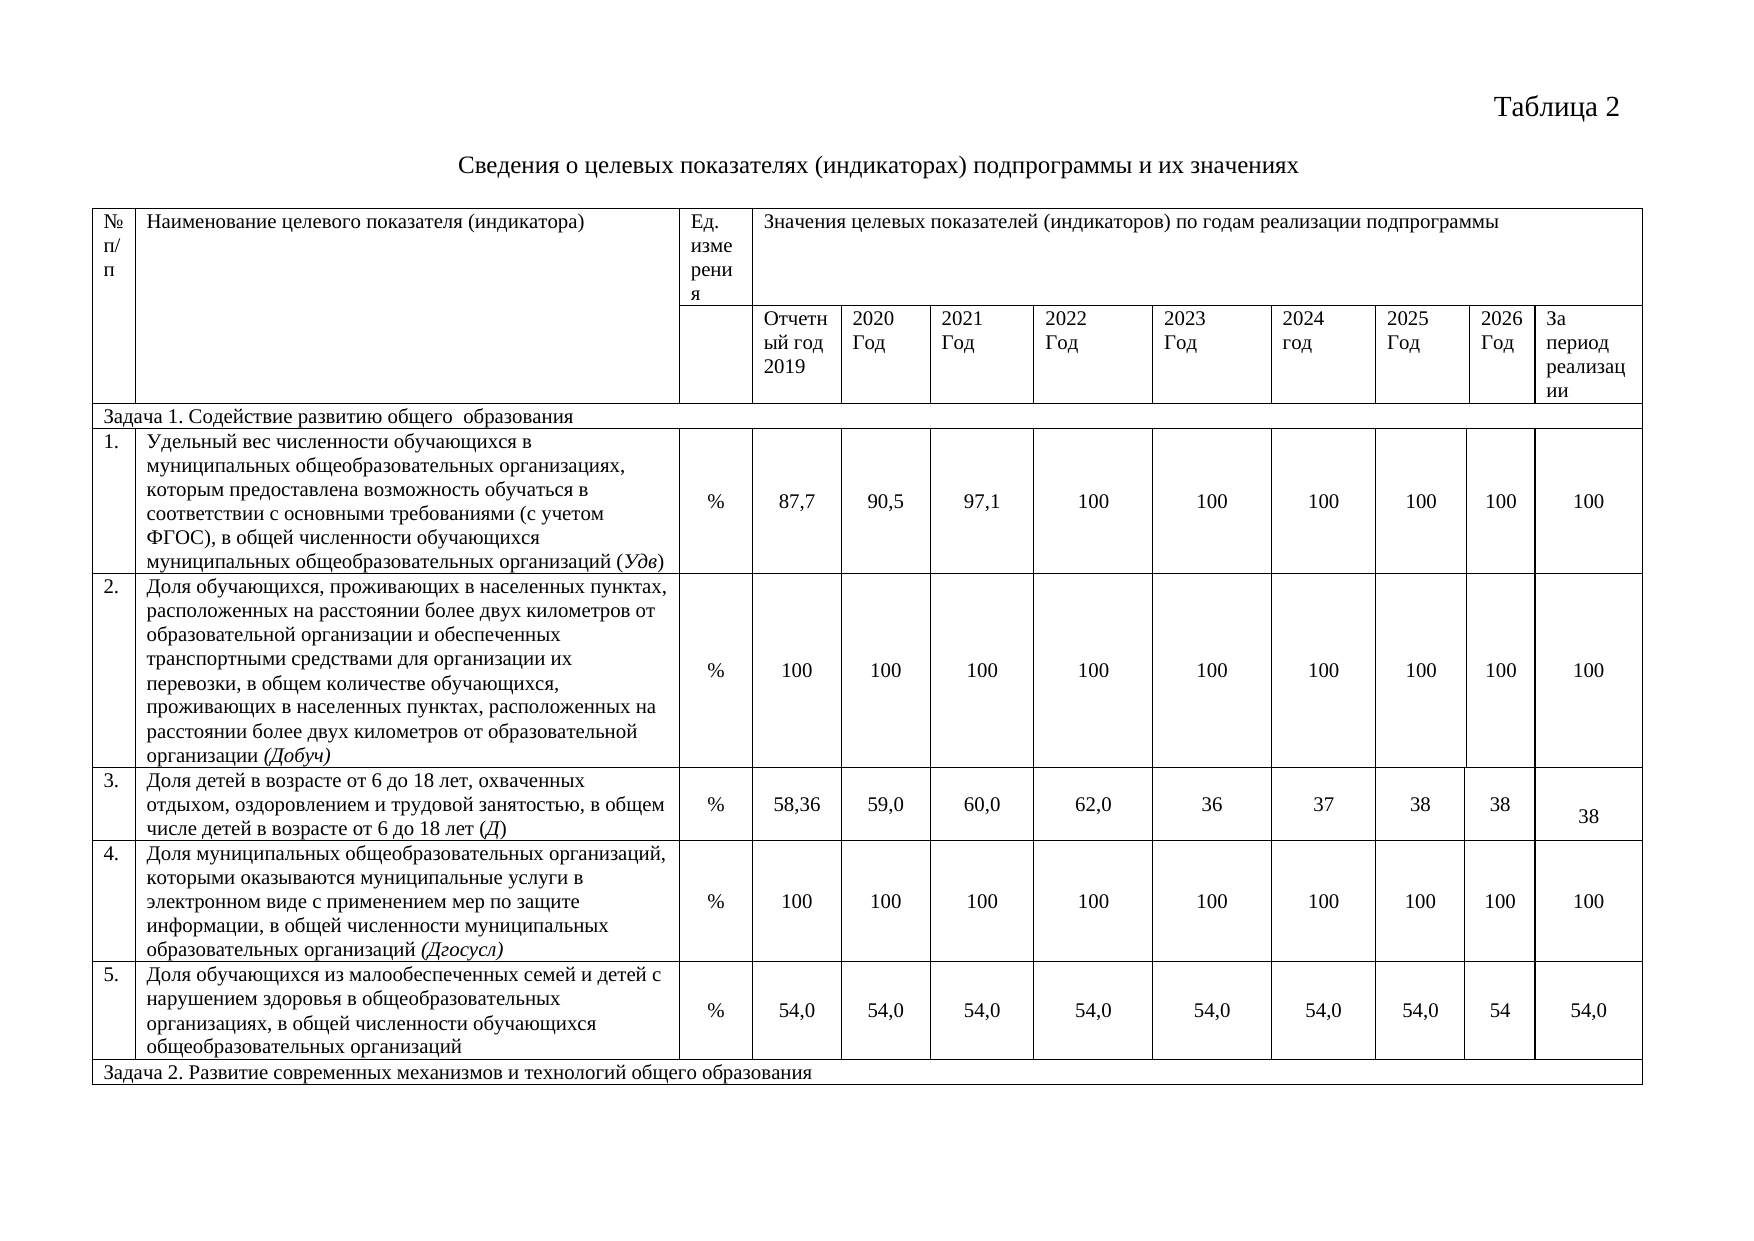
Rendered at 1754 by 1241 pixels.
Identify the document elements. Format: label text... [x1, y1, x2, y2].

table_cell 60,0 [931, 768, 1033, 840]
table_cell 54,0 [931, 962, 1033, 1058]
table_cell 100 [1376, 574, 1466, 767]
table_cell 100 [931, 841, 1033, 961]
table_cell 100 [1153, 429, 1271, 573]
table_cell % [680, 962, 752, 1058]
table_cell Отчетный год 2019 [753, 306, 841, 403]
table_cell Доля обучающихся из малообеспеченных семей и детей с нарушением здоровья в общеобразовательных организациях, в общей численности обучающихся общеобразовательных организаций [136, 962, 679, 1058]
table_header Ед. измерения [680, 209, 752, 305]
table_cell 2022 Год [1034, 306, 1152, 403]
table_cell Задача 1. Содействие развитию общего образования [93, 404, 1642, 428]
table_cell 62,0 [1034, 768, 1152, 840]
table_cell 100 [1467, 574, 1534, 767]
table_cell Доля детей в возрасте от 6 до 18 лет, охваченных отдыхом, оздоровлением и трудовой занятостью, в общем числе детей в возрасте от 6 до 18 лет (Д) [136, 768, 679, 840]
table_cell Удельный вес численности обучающихся в муниципальных общеобразовательных организациях, которым предоставлена возможность обучаться в соответствии с основными требованиями (с учетом ФГОС), в общей численности обучающихся муниципальных общеобразовательных организаций (Удв) [136, 429, 679, 573]
table_cell 4. [93, 841, 135, 961]
table_cell 54,0 [1034, 962, 1152, 1058]
table_cell 54,0 [1272, 962, 1375, 1058]
table_cell 100 [1034, 574, 1152, 767]
table_cell 54,0 [1376, 962, 1464, 1058]
table_cell 2. [93, 574, 135, 767]
table_cell % [680, 768, 752, 840]
table_cell 37 [1272, 768, 1375, 840]
table_cell 90,5 [842, 429, 930, 573]
table_cell 100 [1272, 574, 1375, 767]
table_cell 87,7 [753, 429, 841, 573]
table_cell 38 [1465, 768, 1534, 840]
table_cell % [680, 841, 752, 961]
table_cell 100 [1536, 574, 1642, 767]
text Сведения о целевых показателях (индикаторах) подпрограммы и их значениях [103, 150, 1654, 179]
table_cell 54,0 [753, 962, 841, 1058]
table_cell 100 [1376, 841, 1464, 961]
table_cell 100 [1153, 574, 1271, 767]
table_cell 100 [1536, 841, 1642, 961]
table_cell Доля муниципальных общеобразовательных организаций, которыми оказываются муниципальные услуги в электронном виде с применением мер по защите информации, в общей численности муниципальных образовательных организаций (Дгосусл) [136, 841, 679, 961]
table_cell 2021 Год [931, 306, 1033, 403]
table_cell 2026 Год [1470, 306, 1534, 403]
table_cell 54 [1465, 962, 1534, 1058]
table_cell 100 [753, 574, 841, 767]
table_cell % [680, 574, 752, 767]
table_cell Задача 2. Развитие современных механизмов и технологий общего образования [93, 1060, 1642, 1084]
table_cell 36 [1153, 768, 1271, 840]
table_header № п/п [93, 209, 135, 403]
table_cell 97,1 [931, 429, 1033, 573]
table_cell 2020 Год [842, 306, 930, 403]
table_cell 100 [842, 841, 930, 961]
table_cell 3. [93, 768, 135, 840]
table_cell 100 [1272, 841, 1375, 961]
table_cell 38 [1376, 768, 1464, 840]
table_cell 100 [1153, 841, 1271, 961]
table_cell 100 [1034, 429, 1152, 573]
table_cell 100 [1467, 429, 1534, 573]
table_cell 38 [1536, 768, 1642, 840]
table_cell 1. [93, 429, 135, 573]
table_cell 54,0 [1153, 962, 1271, 1058]
table_cell 100 [753, 841, 841, 961]
table_cell За период реализации [1536, 306, 1642, 403]
table_cell [680, 306, 752, 403]
table_header Значения целевых показателей (индикаторов) по годам реализации подпрограммы [753, 209, 1642, 305]
table_cell 2024 год [1272, 306, 1375, 403]
table_header Наименование целевого показателя (индикатора) [136, 209, 679, 403]
table_cell 100 [1536, 429, 1642, 573]
table_cell 2025 Год [1376, 306, 1469, 403]
table_cell 100 [1034, 841, 1152, 961]
table_cell Доля обучающихся, проживающих в населенных пунктах, расположенных на расстоянии более двух километров от образовательной организации и обеспеченных транспортными средствами для организации их перевозки, в общем количестве обучающихся, проживающих в населенных пунктах, расположенных на расстоянии более двух километров от образовательной организации (Добуч) [136, 574, 679, 767]
table_cell % [680, 429, 752, 573]
table_cell 2023 Год [1153, 306, 1271, 403]
text Таблица 2 [693, 89, 1654, 122]
table_cell 100 [931, 574, 1033, 767]
table_cell 100 [1376, 429, 1466, 573]
table_cell 100 [1465, 841, 1534, 961]
table_cell 100 [842, 574, 930, 767]
table_cell 58,36 [753, 768, 841, 840]
table_cell 5. [93, 962, 135, 1058]
table_cell 54,0 [1536, 962, 1642, 1058]
table_cell 54,0 [842, 962, 930, 1058]
table_cell 100 [1272, 429, 1375, 573]
table_cell 59,0 [842, 768, 930, 840]
